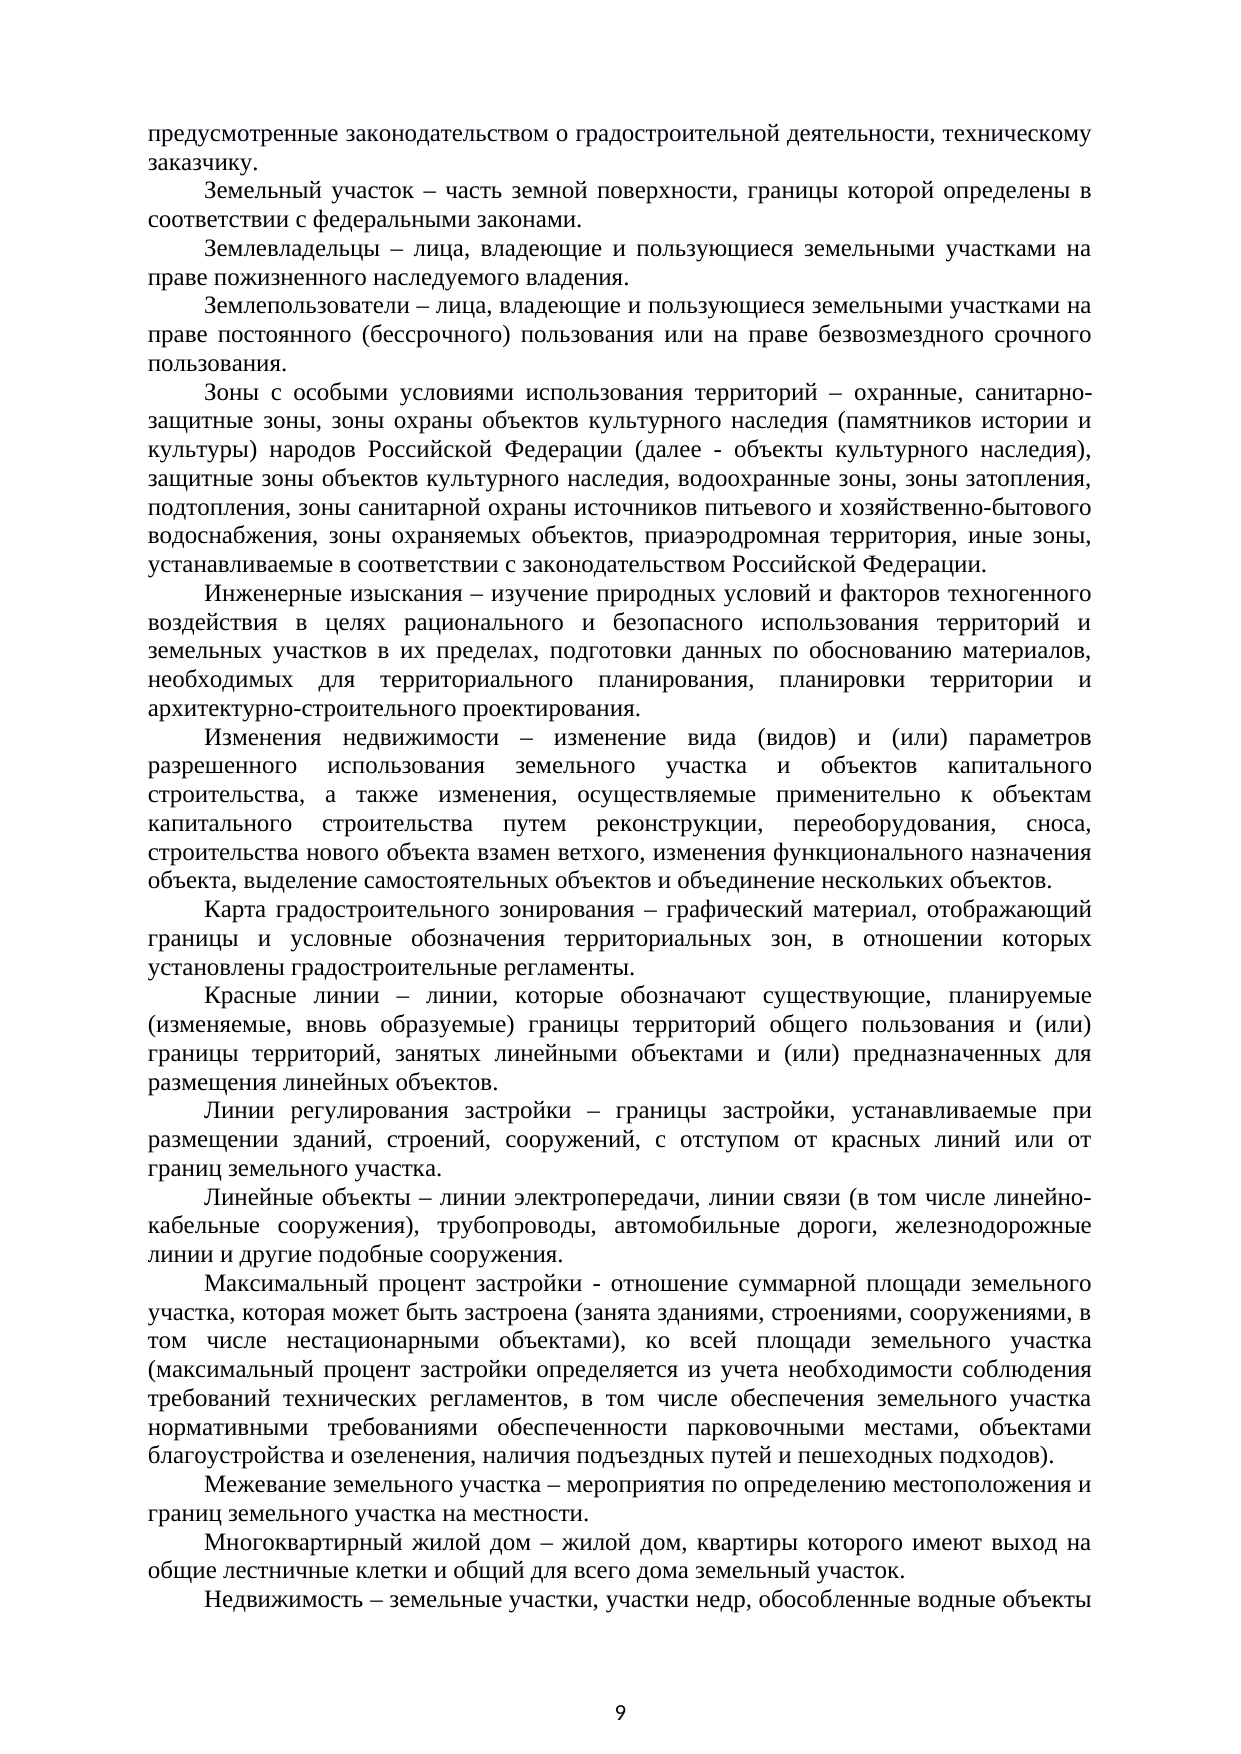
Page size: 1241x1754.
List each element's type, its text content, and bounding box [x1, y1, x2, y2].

text Межевание земельного участка – мероприятия по определению местоположения и границ земельного участка на местности. [148, 1469, 1092, 1527]
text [148, 118, 1092, 176]
text Инженерные изыскания – изучение природных условий и факторов техногенного воздействия в целях рационального и безопасного использования территорий и земельных участков в их пределах, подготовки данных по обоснованию материалов, необходимых для территориального планирования, планировки территории и архитектурно-строительного проектирования. [148, 578, 1092, 722]
text Линии регулирования застройки – границы застройки, устанавливаемые при размещении зданий, строений, сооружений, с отступом от красных линий или от границ земельного участка. [148, 1096, 1092, 1182]
text Землепользователи – лица, владеющие и пользующиеся земельными участками на праве постоянного (бессрочного) пользования или на праве безвозмездного срочного пользования. [148, 291, 1092, 377]
text Изменения недвижимости – изменение вида (видов) и (или) параметров разрешенного использования земельного участка и объектов капитального строительства, а также изменения, осуществляемые применительно к объектам капитального строительства путем реконструкции, переоборудования, сноса, строительства нового объекта взамен ветхого, изменения функционального назначения объекта, выделение самостоятельных объектов и объединение нескольких объектов. [148, 722, 1092, 894]
text Зоны с особыми условиями использования территорий – охранные, санитарно-защитные зоны, зоны охраны объектов культурного наследия (памятников истории и культуры) народов Российской Федерации (далее - объекты культурного наследия), защитные зоны объектов культурного наследия, водоохранные зоны, зоны затопления, подтопления, зоны санитарной охраны источников питьевого и хозяйственно-бытового водоснабжения, зоны охраняемых объектов, приаэродромная территория, иные зоны, устанавливаемые в соответствии с законодательством Российской Федерации. [148, 377, 1092, 578]
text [148, 1584, 1092, 1613]
text Линейные объекты – линии электропередачи, линии связи (в том числе линейно-кабельные сооружения), трубопроводы, автомобильные дороги, железнодорожные линии и другие подобные сооружения. [148, 1182, 1092, 1268]
text Карта градостроительного зонирования – графический материал, отображающий границы и условные обозначения территориальных зон, в отношении которых установлены градостроительные регламенты. [148, 894, 1092, 981]
text Землевладельцы – лица, владеющие и пользующиеся земельными участками на праве пожизненного наследуемого владения. [148, 233, 1092, 291]
text Максимальный процент застройки - отношение суммарной площади земельного участка, которая может быть застроена (занята зданиями, строениями, сооружениями, в том числе нестационарными объектами), ко всей площади земельного участка (максимальный процент застройки определяется из учета необходимости соблюдения требований технических регламентов, в том числе обеспечения земельного участка нормативными требованиями обеспеченности парковочными местами, объектами благоустройства и озеленения, наличия подъездных путей и пешеходных подходов). [148, 1268, 1092, 1469]
text Красные линии – линии, которые обозначают существующие, планируемые (изменяемые, вновь образуемые) границы территорий общего пользования и (или) границы территорий, занятых линейными объектами и (или) предназначенных для размещения линейных объектов. [148, 981, 1092, 1096]
text Многоквартирный жилой дом – жилой дом, квартиры которого имеют выход на общие лестничные клетки и общий для всего дома земельный участок. [148, 1527, 1092, 1584]
text Земельный участок – часть земной поверхности, границы которой определены в соответствии с федеральными законами. [148, 176, 1092, 233]
